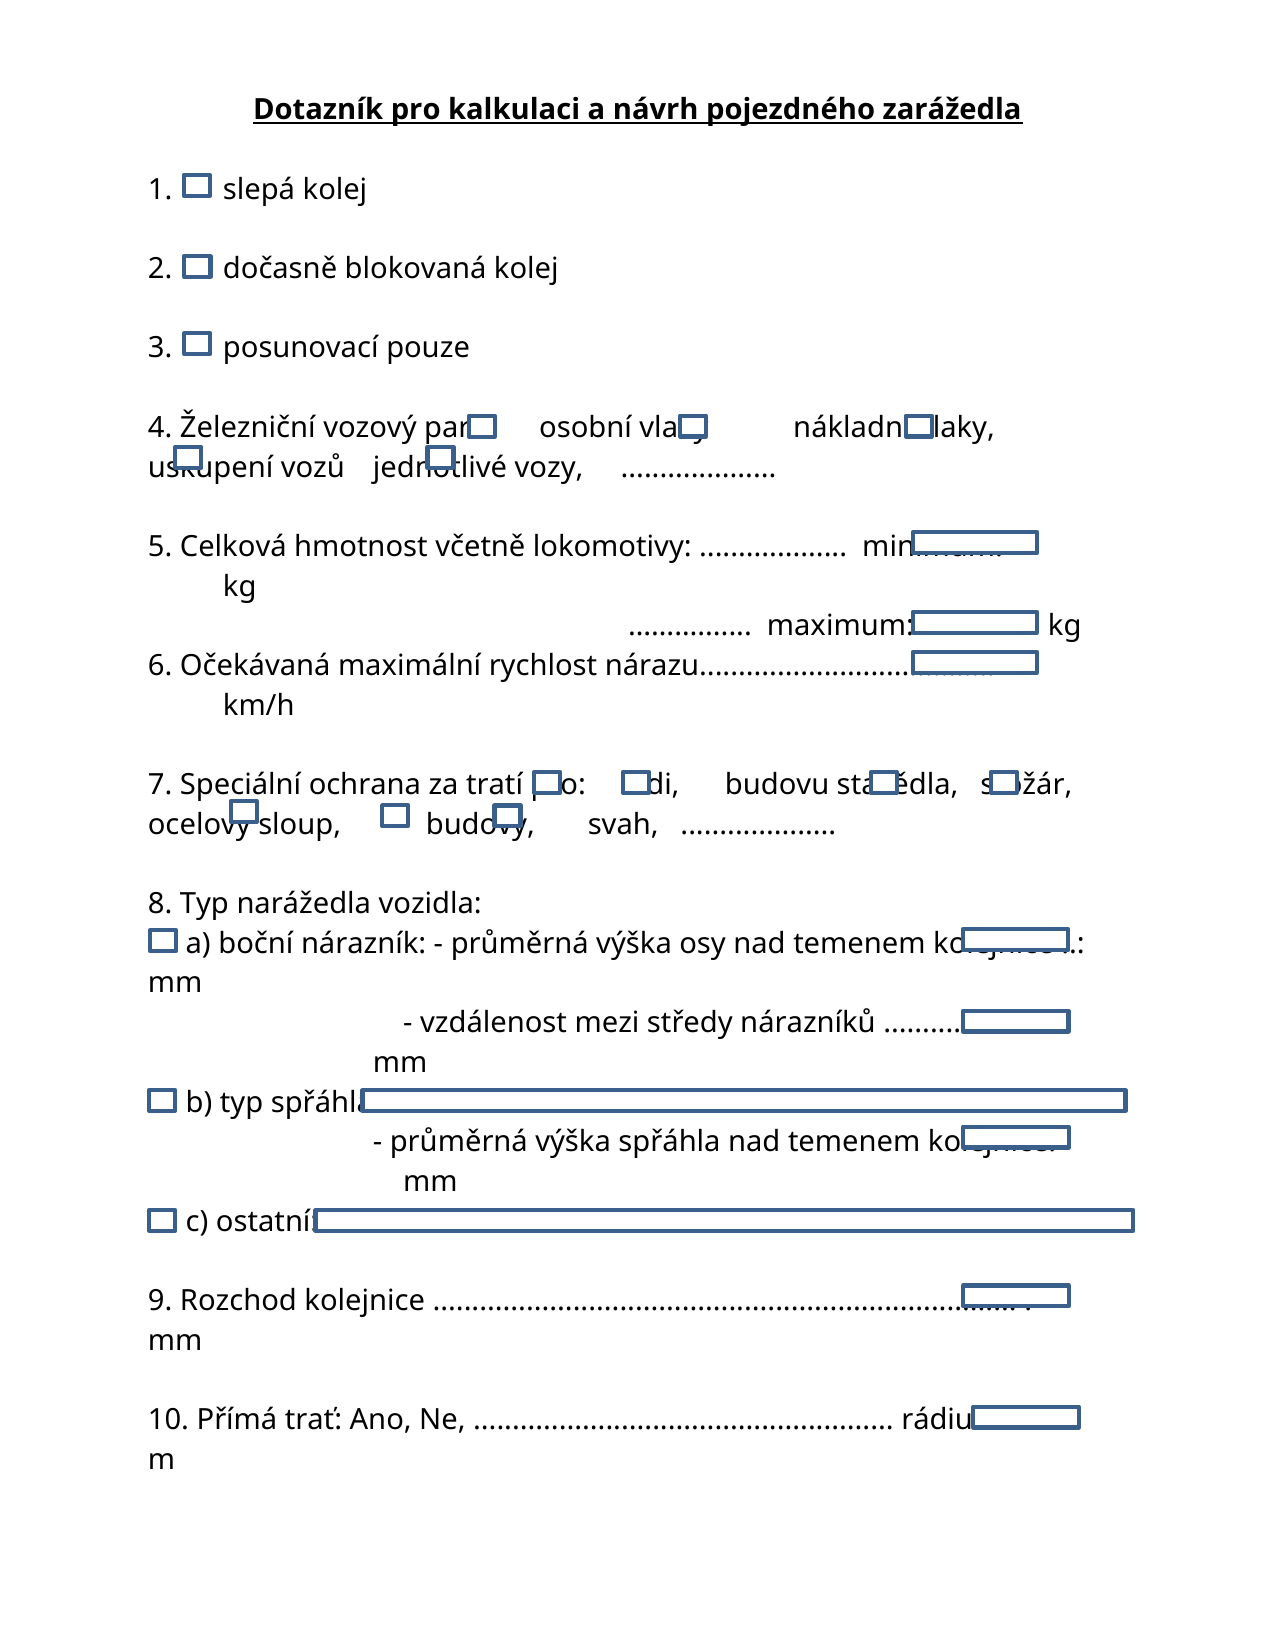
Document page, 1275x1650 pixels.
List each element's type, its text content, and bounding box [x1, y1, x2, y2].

text 10. Přímá trať: Ano, Ne, ...................................................... rádius R = m [148, 1398, 1127, 1478]
text b) typ spřáhla: [148, 1081, 1127, 1121]
text 2. dočasně blokovaná kolej [148, 247, 1127, 287]
text 1. slepá kolej [148, 168, 1127, 208]
text 6. Očekávaná maximální rychlost nárazu.....................................: km/h [148, 644, 1127, 724]
text ………....... maximum: kg [523, 604, 1127, 644]
text 3. posunovací pouze [148, 327, 1127, 366]
text - průměrná výška spřáhla nad temenem kolejnice: mm [298, 1121, 1127, 1200]
text 7. Speciální ochrana za tratí pro: lidi, budovu stavědla, stožár, ocelový sloup, budovy, svah, .................... [148, 763, 1127, 843]
text 9. Rozchod kolejnice ........................................................................... : mm [148, 1279, 1127, 1359]
text Dotazník pro kalkulaci a návrh pojezdného zarážedla [148, 89, 1127, 128]
text 4. Železniční vozový park: osobní vlaky nákladní vlaky, uskupení vozů jednotlivé vozy, .................... [148, 406, 1127, 486]
text c) ostatní: [148, 1200, 1127, 1239]
text - vzdálenost mezi středy nárazníků ..................: mm [373, 1001, 1127, 1081]
text 8. Typ narážedla vozidla: [148, 882, 1127, 922]
text 5. Celková hmotnost včetně lokomotivy: ................... minimum: kg [148, 525, 1127, 604]
text a) boční nárazník: - průměrná výška osy nad temenem kolejnice ..: mm [148, 922, 1127, 1001]
